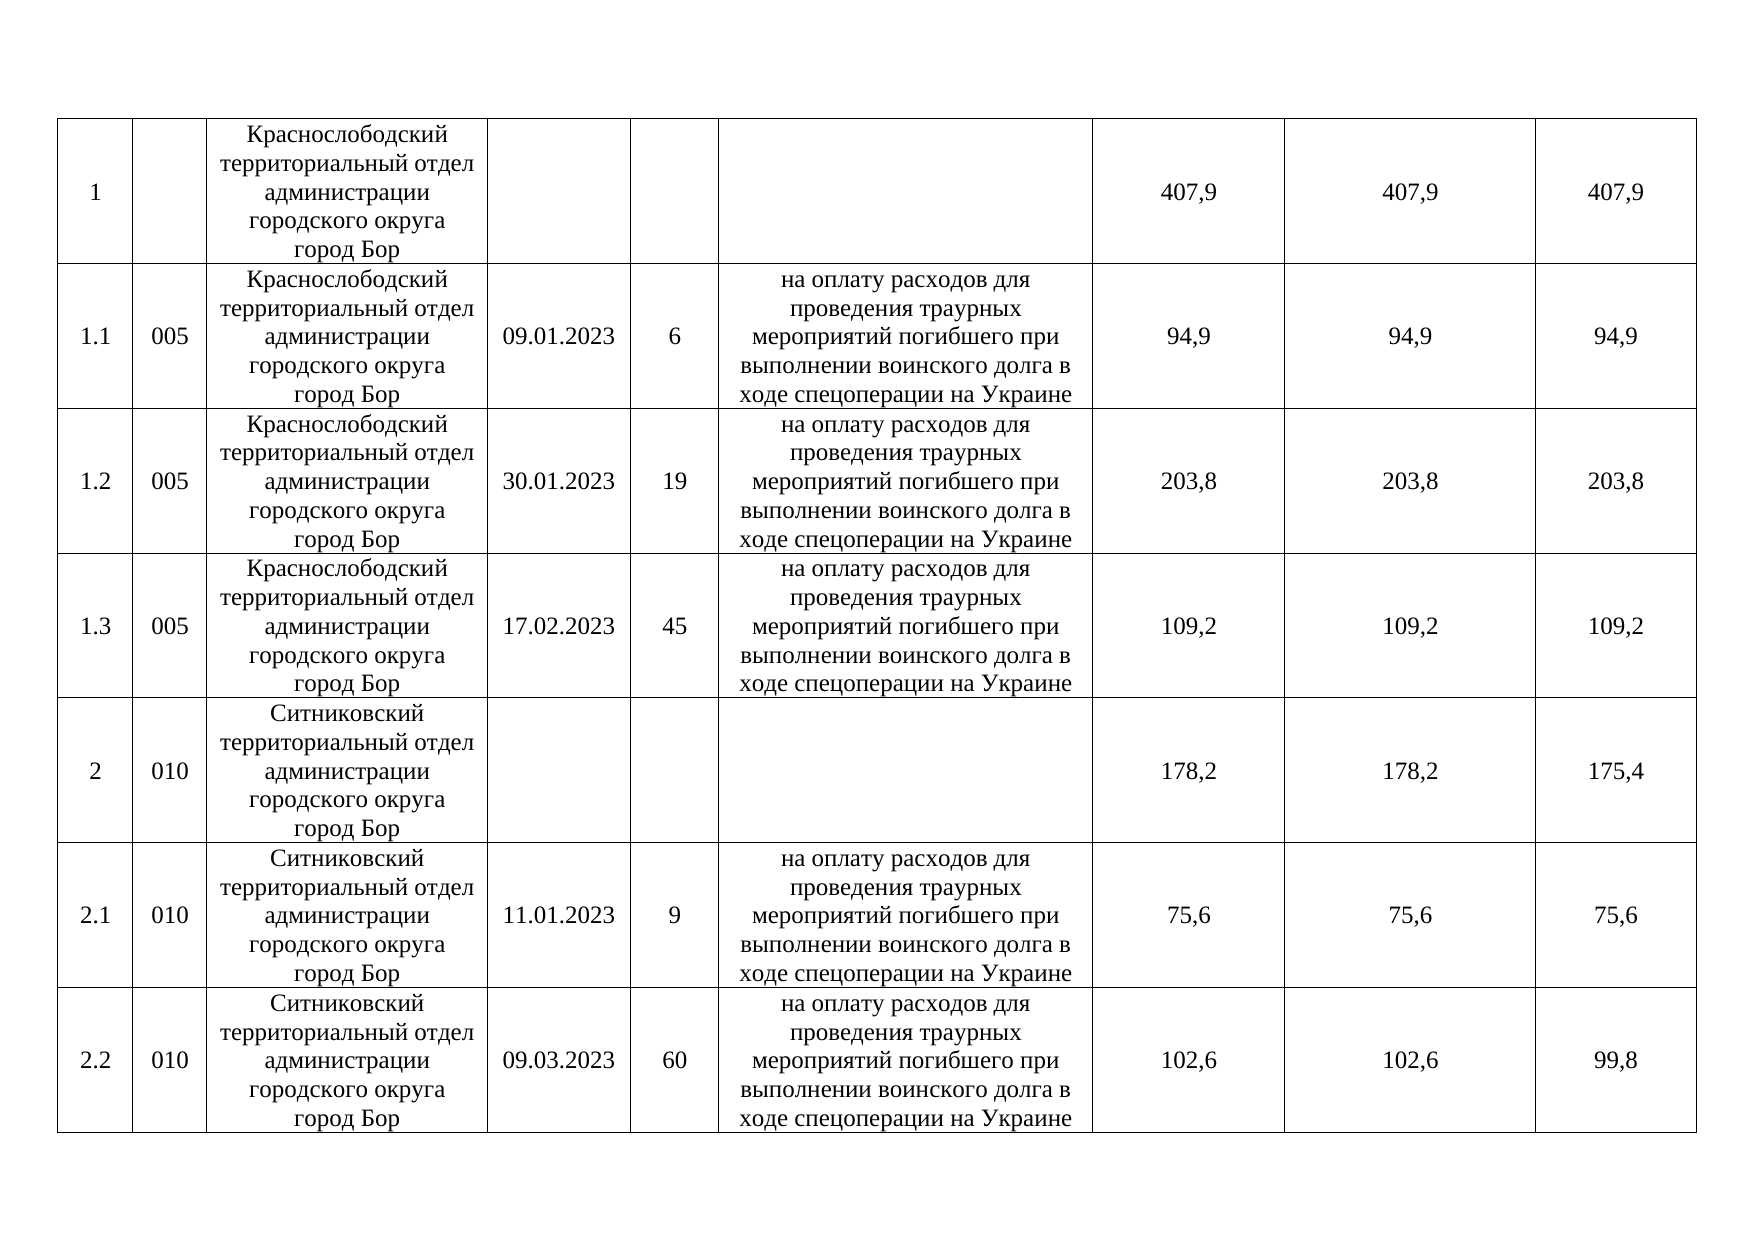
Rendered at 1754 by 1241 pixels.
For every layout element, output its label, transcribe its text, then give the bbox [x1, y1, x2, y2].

table_cell 005 [133, 554, 206, 697]
table_cell 1.3 [58, 554, 132, 697]
table_cell Ситниковский территориальный отдел администрации городского округа город Бор [207, 843, 487, 987]
table_cell 09.01.2023 [488, 264, 630, 408]
table_cell 9 [631, 843, 718, 987]
table_cell 75,6 [1536, 843, 1696, 987]
table_cell 60 [631, 988, 718, 1132]
table_cell 109,2 [1536, 554, 1696, 697]
table_cell 102,6 [1093, 988, 1284, 1132]
table_cell 1 [58, 119, 132, 263]
table_cell 005 [133, 264, 206, 408]
table_cell [133, 119, 206, 263]
table_cell 94,9 [1536, 264, 1696, 408]
table_cell 75,6 [1093, 843, 1284, 987]
table_cell 09.03.2023 [488, 988, 630, 1132]
table_cell Краснослободский территориальный отдел администрации городского округа город Бор [207, 264, 487, 408]
table_cell [488, 698, 630, 842]
table_cell 407,9 [1093, 119, 1284, 263]
table_cell 2 [58, 698, 132, 842]
table_cell Ситниковский территориальный отдел администрации городского округа город Бор [207, 988, 487, 1132]
table_cell 203,8 [1536, 409, 1696, 552]
table_cell 17.02.2023 [488, 554, 630, 697]
table_cell 109,2 [1093, 554, 1284, 697]
table_cell 203,8 [1285, 409, 1535, 552]
table_cell Ситниковский территориальный отдел администрации городского округа город Бор [207, 698, 487, 842]
table_cell 6 [631, 264, 718, 408]
table_cell 2.1 [58, 843, 132, 987]
table_cell 407,9 [1285, 119, 1535, 263]
table_cell 99,8 [1536, 988, 1696, 1132]
table_cell 407,9 [1536, 119, 1696, 263]
table_cell Краснослободский территориальный отдел администрации городского округа город Бор [207, 409, 487, 552]
table_cell [631, 698, 718, 842]
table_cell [719, 988, 1092, 1132]
table_cell Краснослободский территориальный отдел администрации городского округа город Бор [207, 119, 487, 263]
table_cell 2.2 [58, 988, 132, 1132]
table_cell [719, 119, 1092, 263]
table_cell Краснослободский территориальный отдел администрации городского округа город Бор [207, 554, 487, 697]
table_cell на оплату расходов для проведения траурных мероприятий погибшего при выполнении воинского долга в ходе спецоперации на Украине [719, 843, 1092, 987]
table_cell 45 [631, 554, 718, 697]
table_cell 1.2 [58, 409, 132, 552]
table_cell 1.1 [58, 264, 132, 408]
table_cell 109,2 [1285, 554, 1535, 697]
table_cell 30.01.2023 [488, 409, 630, 552]
table_cell 175,4 [1536, 698, 1696, 842]
table_cell на оплату расходов для проведения траурных мероприятий погибшего при выполнении воинского долга в ходе спецоперации на Украине [719, 264, 1092, 408]
table_cell [719, 698, 1092, 842]
table_cell 005 [133, 409, 206, 552]
table_cell 010 [133, 698, 206, 842]
table_cell 94,9 [1093, 264, 1284, 408]
table_cell 19 [631, 409, 718, 552]
table_cell 010 [133, 988, 206, 1132]
table_cell 11.01.2023 [488, 843, 630, 987]
table_cell 75,6 [1285, 843, 1535, 987]
table_cell 010 [133, 843, 206, 987]
table_cell 102,6 [1285, 988, 1535, 1132]
table_cell 178,2 [1285, 698, 1535, 842]
table_cell 94,9 [1285, 264, 1535, 408]
table_cell [488, 119, 630, 263]
table_cell 178,2 [1093, 698, 1284, 842]
table_cell на оплату расходов для проведения траурных мероприятий погибшего при выполнении воинского долга в ходе спецоперации на Украине [719, 554, 1092, 697]
table_cell [631, 119, 718, 263]
table_cell на оплату расходов для проведения траурных мероприятий погибшего при выполнении воинского долга в ходе спецоперации на Украине [719, 409, 1092, 552]
table_cell 203,8 [1093, 409, 1284, 552]
